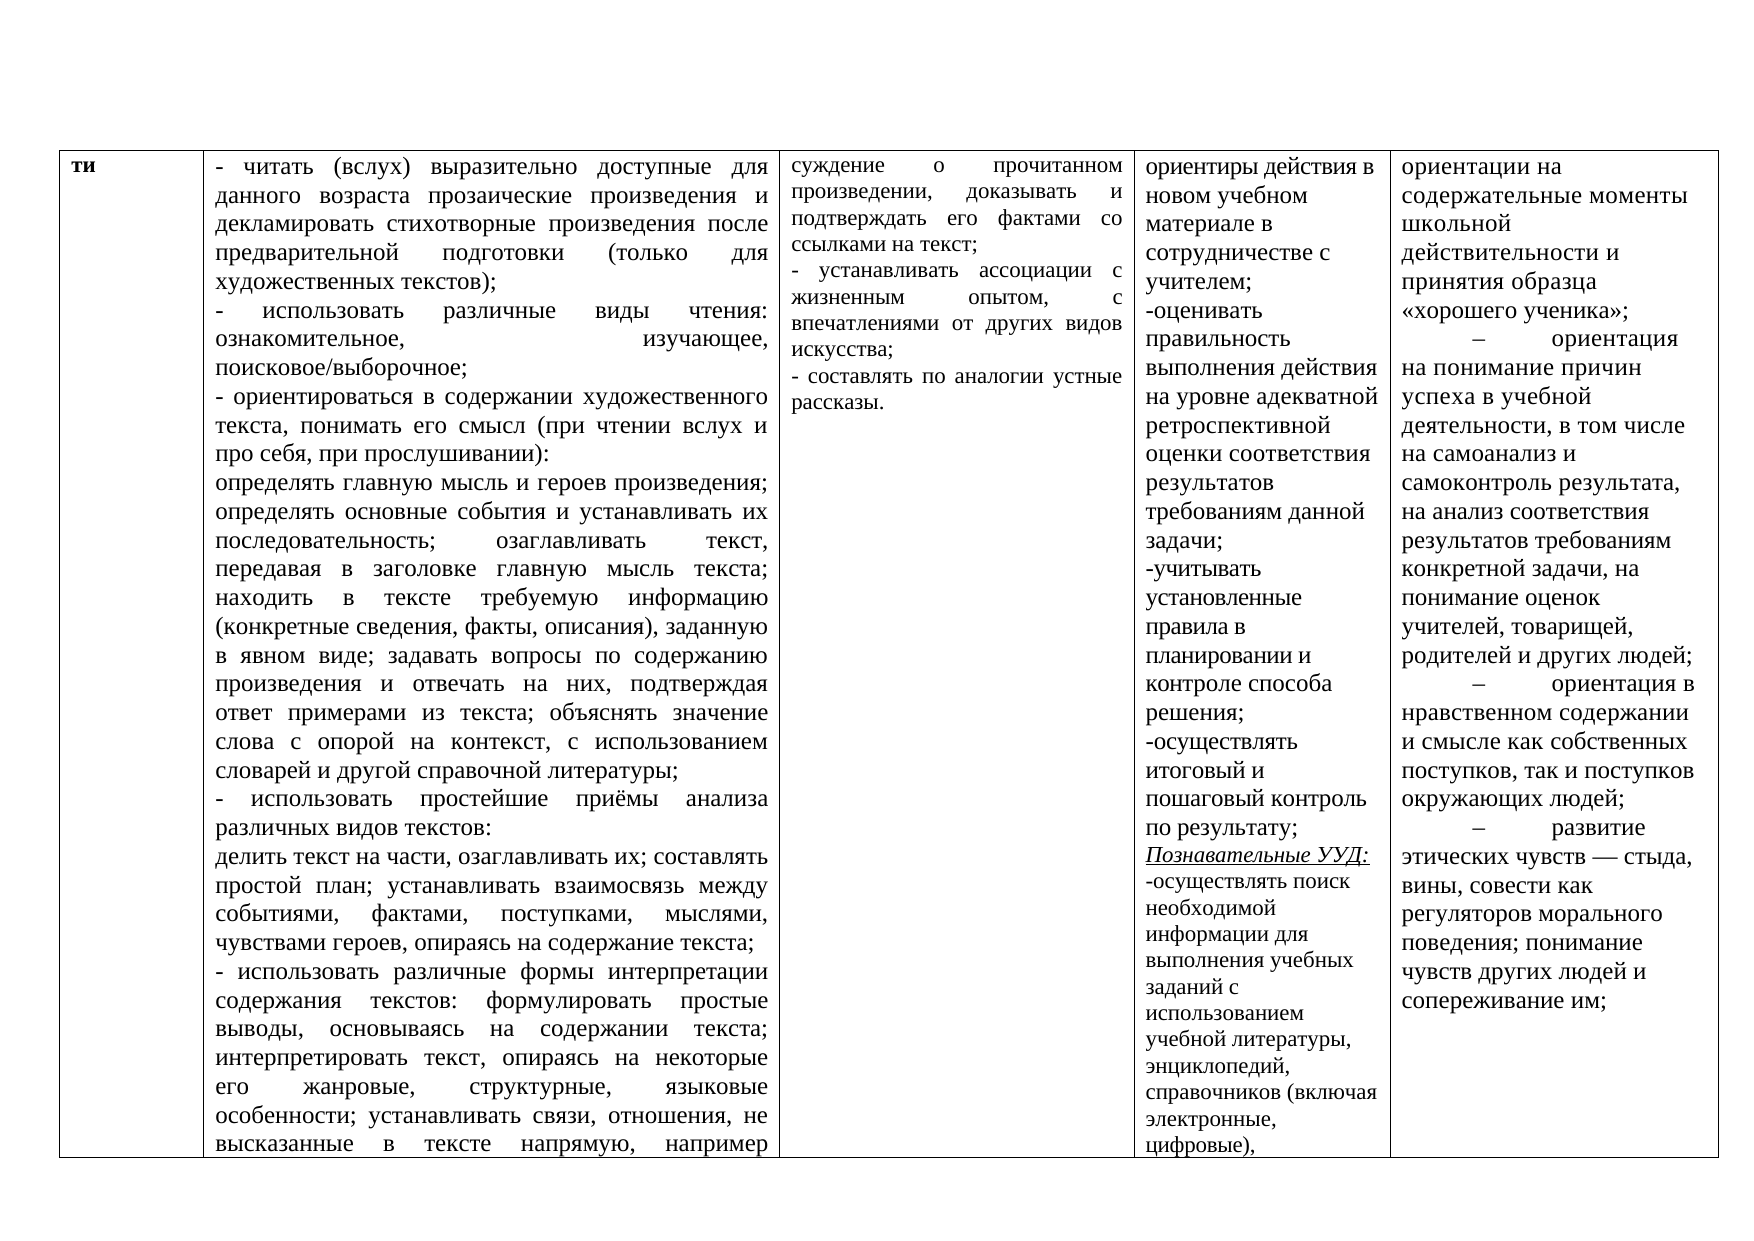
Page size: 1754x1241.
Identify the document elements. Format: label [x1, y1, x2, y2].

table_cell [780, 151, 1134, 1157]
table_cell [60, 151, 203, 1157]
table_cell [1135, 151, 1390, 1157]
table_cell [1391, 151, 1718, 1157]
table_cell [204, 151, 779, 1157]
